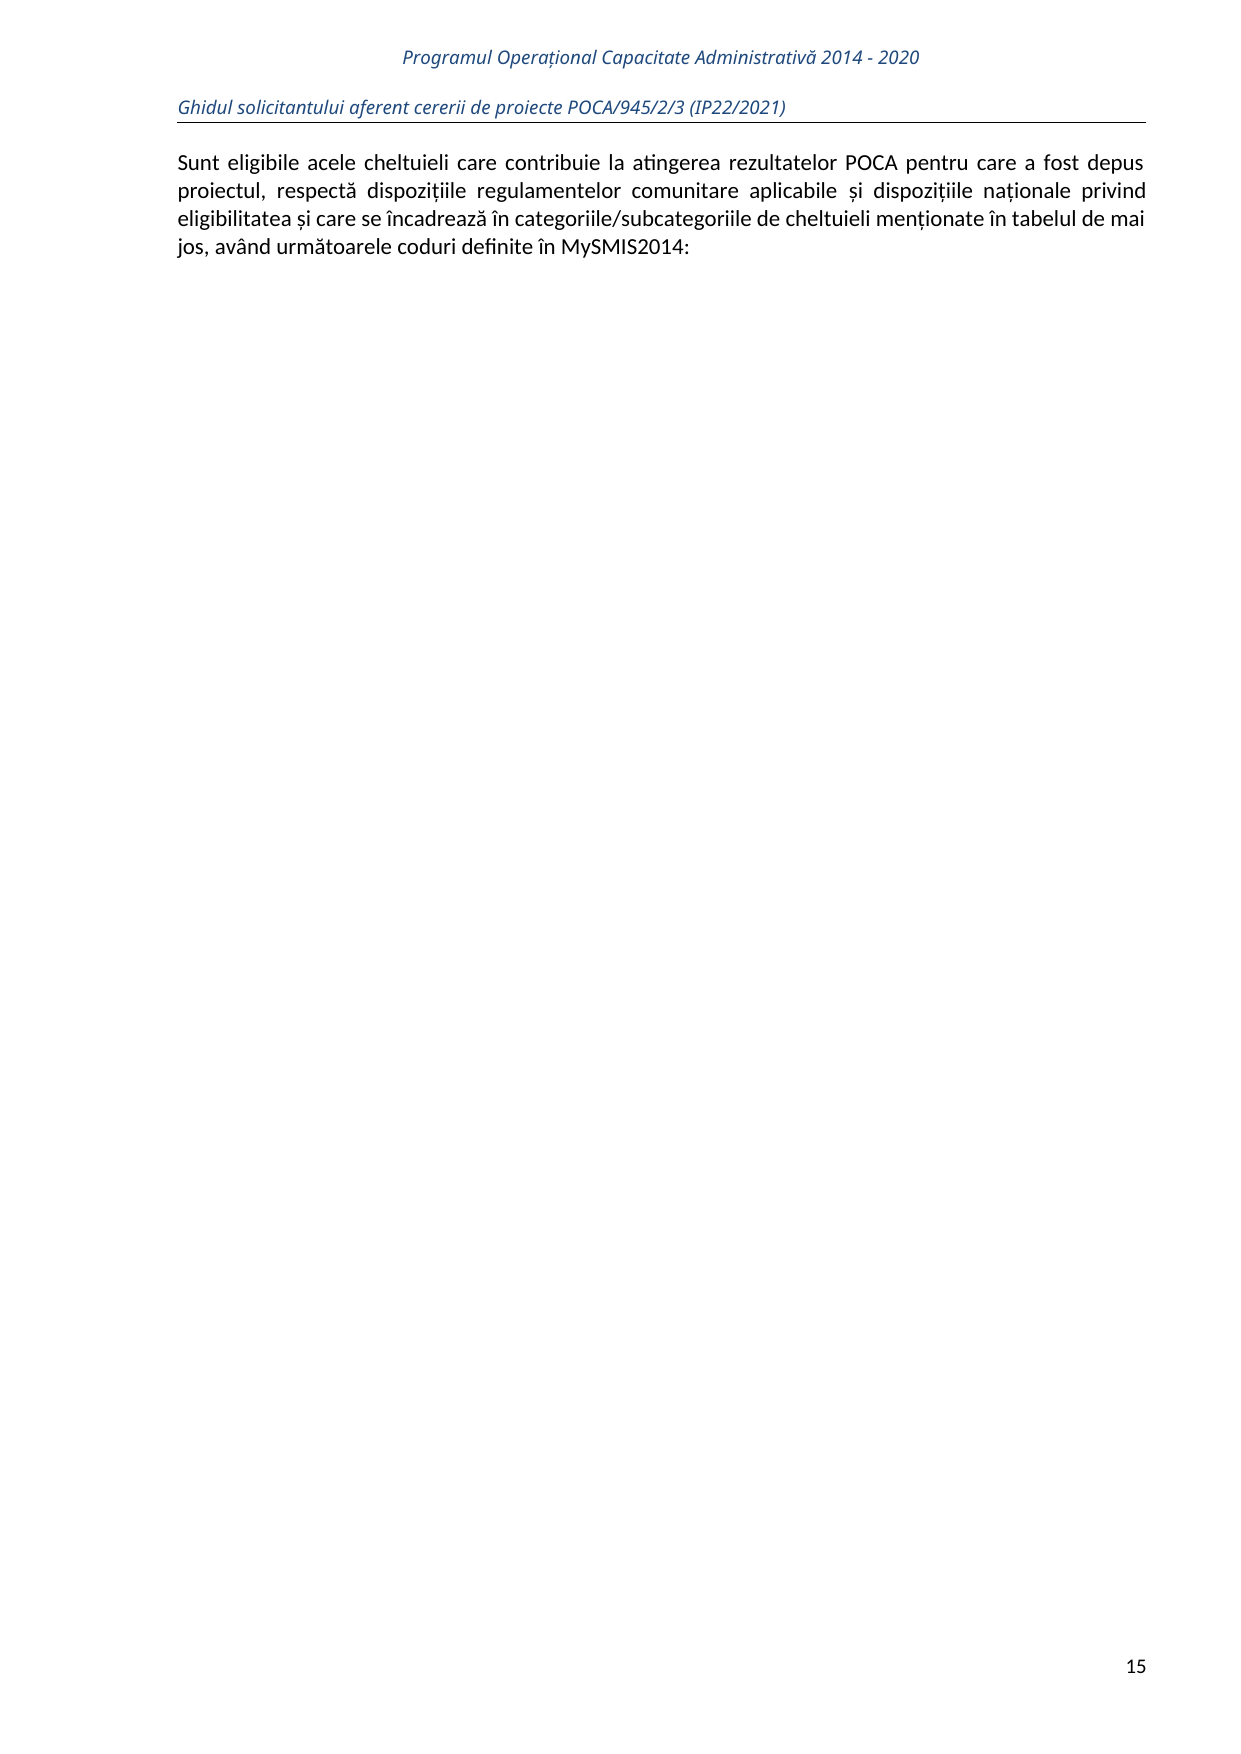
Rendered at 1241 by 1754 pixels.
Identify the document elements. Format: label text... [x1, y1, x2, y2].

text Sunt eligibile acele cheltuieli care contribuie la atingerea rezultatelor POCA pentru care a fost depus proiectul, respectă dispozițiile regulamentelor comunitare aplicabile şi dispoziţiile naţionale privind eligibilitatea și care se încadrează în categoriile/subcategoriile de cheltuieli menționate în tabelul de mai jos, având următoarele coduri definite în MySMIS2014: [177, 148, 1146, 260]
